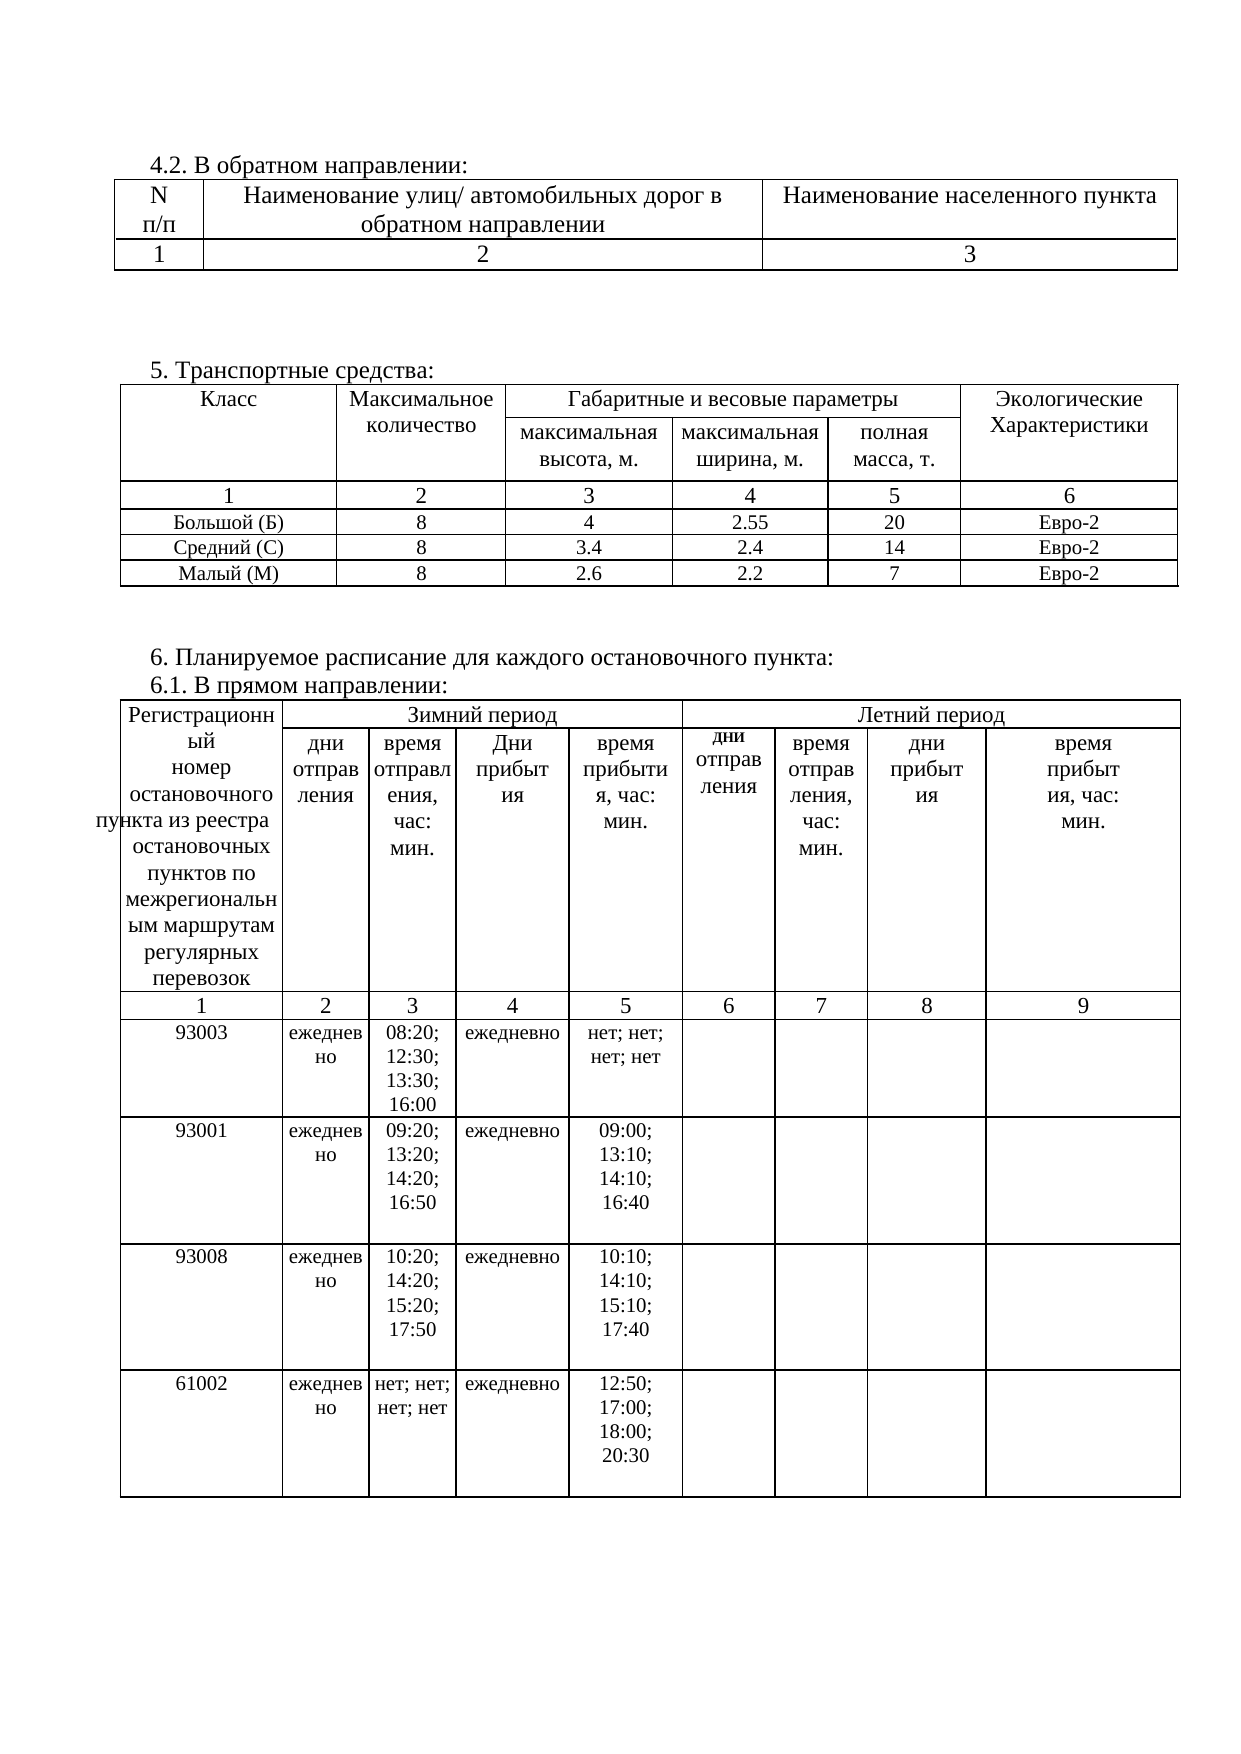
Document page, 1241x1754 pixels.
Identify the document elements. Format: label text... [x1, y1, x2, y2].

table_cell [683, 1371, 774, 1496]
table_header Экологические Характеристики [961, 385, 1177, 480]
table_cell 2.2 [673, 561, 827, 585]
table_cell Большой (Б) [121, 510, 336, 534]
table_cell 3.4 [506, 535, 672, 559]
table_cell ежедневно [283, 1371, 368, 1496]
table_cell 2 [204, 240, 762, 269]
table_cell 8 [868, 992, 985, 1018]
table_header Габаритные и весовые параметры [506, 385, 960, 417]
table_cell [683, 1245, 774, 1369]
table_header Класс [121, 385, 336, 480]
table_cell 93003 [121, 1020, 282, 1116]
table_cell 8 [337, 561, 505, 585]
table_cell дни прибыт ия [868, 729, 985, 991]
table_cell 61002 [121, 1371, 282, 1496]
table_cell нет; нет; нет; нет [570, 1020, 682, 1116]
table_cell Евро-2 [961, 510, 1177, 534]
table_cell [776, 1245, 867, 1369]
table_cell 09:20; 13:20; 14:20; 16:50 [370, 1118, 455, 1243]
table_cell Малый (М) [121, 561, 336, 585]
table_cell 3 [370, 992, 455, 1018]
table_cell 2 [337, 482, 505, 508]
table_cell 93001 [121, 1118, 282, 1243]
table_cell ежедневно [283, 1118, 368, 1243]
table_cell Евро-2 [961, 535, 1177, 559]
table_cell [683, 1118, 774, 1243]
table_cell максимальная высота, м. [506, 418, 672, 480]
table_cell [987, 1371, 1180, 1496]
table_cell 10:10; 14:10; 15:10; 17:40 [570, 1245, 682, 1369]
table_cell 1 [121, 482, 336, 508]
table_cell 4 [673, 482, 827, 508]
text 4.2. В обратном направлении: [150, 150, 1090, 179]
table_cell [776, 1371, 867, 1496]
table_cell время прибыти я, час: мин. [570, 729, 682, 991]
table_cell ежедневно [457, 1118, 568, 1243]
table_header Максимальное количество [337, 385, 505, 480]
table_cell 4 [457, 992, 568, 1018]
table_cell [987, 1020, 1180, 1116]
table_cell 20 [829, 510, 960, 534]
table_cell [776, 1020, 867, 1116]
table_header Наименование населенного пункта [763, 180, 1177, 238]
table_cell 5 [829, 482, 960, 508]
table_cell 08:20; 12:30; 13:30; 16:00 [370, 1020, 455, 1116]
table_cell [868, 1371, 985, 1496]
table_cell [776, 1118, 867, 1243]
table_cell 1 [121, 992, 282, 1018]
table_cell 2.55 [673, 510, 827, 534]
table_cell 7 [829, 561, 960, 585]
table_cell 2.6 [506, 561, 672, 585]
table_cell 12:50; 17:00; 18:00; 20:30 [570, 1371, 682, 1496]
table_cell дни отправ ления [283, 729, 368, 991]
table_cell время отправл ения, час: мин. [370, 729, 455, 991]
table_cell Евро-2 [961, 561, 1177, 585]
text 6.1. В прямом направлении: [150, 670, 1090, 699]
table_cell 2.4 [673, 535, 827, 559]
table_cell время прибыт ия, час: мин. [987, 729, 1180, 991]
table_header N п/п [115, 180, 203, 238]
table_cell [683, 1020, 774, 1116]
table_cell 5 [570, 992, 682, 1018]
table_header Летний период [683, 701, 1180, 727]
table_cell ДНИ отправ ления [683, 729, 774, 991]
table_header Наименование улиц/ автомобильных дорог в обратном направлении [204, 180, 762, 238]
table_header Зимний период [283, 701, 682, 727]
text 6. Планируемое расписание для каждого остановочного пункта: [150, 642, 1090, 670]
table_cell 6 [683, 992, 774, 1018]
table_cell 9 [987, 992, 1180, 1018]
table_cell 10:20; 14:20; 15:20; 17:50 [370, 1245, 455, 1369]
table_cell [987, 1245, 1180, 1369]
table_cell ежедневно [457, 1371, 568, 1496]
table_cell [987, 1118, 1180, 1243]
table_cell Средний (С) [121, 535, 336, 559]
table_cell ежедневно [457, 1020, 568, 1116]
table_cell Дни прибыт ия [457, 729, 568, 991]
table_cell [868, 1245, 985, 1369]
table_cell 3 [763, 238, 1177, 269]
table_cell [868, 1020, 985, 1116]
table_cell ежедневно [283, 1245, 368, 1369]
table_cell 93008 [121, 1245, 282, 1369]
table_cell [868, 1118, 985, 1243]
table_cell 8 [337, 535, 505, 559]
table_cell 3 [506, 482, 672, 508]
table_cell ежедневно [457, 1245, 568, 1369]
table_cell 2 [283, 992, 368, 1018]
table_cell ежедневно [283, 1020, 368, 1116]
table_cell время отправ ления, час: мин. [776, 729, 867, 991]
table_cell 14 [829, 535, 960, 559]
table_cell 09:00; 13:10; 14:10; 16:40 [570, 1118, 682, 1243]
text 5. Транспортные средства: [150, 355, 1090, 383]
table_cell 6 [961, 482, 1177, 508]
table_cell 1 [115, 239, 203, 269]
table_cell нет; нет; нет; нет [370, 1371, 455, 1496]
table_cell 8 [337, 510, 505, 534]
table_cell максимальная ширина, м. [673, 418, 827, 480]
table_cell 4 [506, 510, 672, 534]
table_cell 7 [776, 992, 867, 1018]
table_header Регистрационный номер остановочного пункта из реестра остановочных пунктов по межрегиональным маршрутам регулярных перевозок [121, 701, 282, 991]
table_cell полная масса, т. [829, 418, 960, 480]
